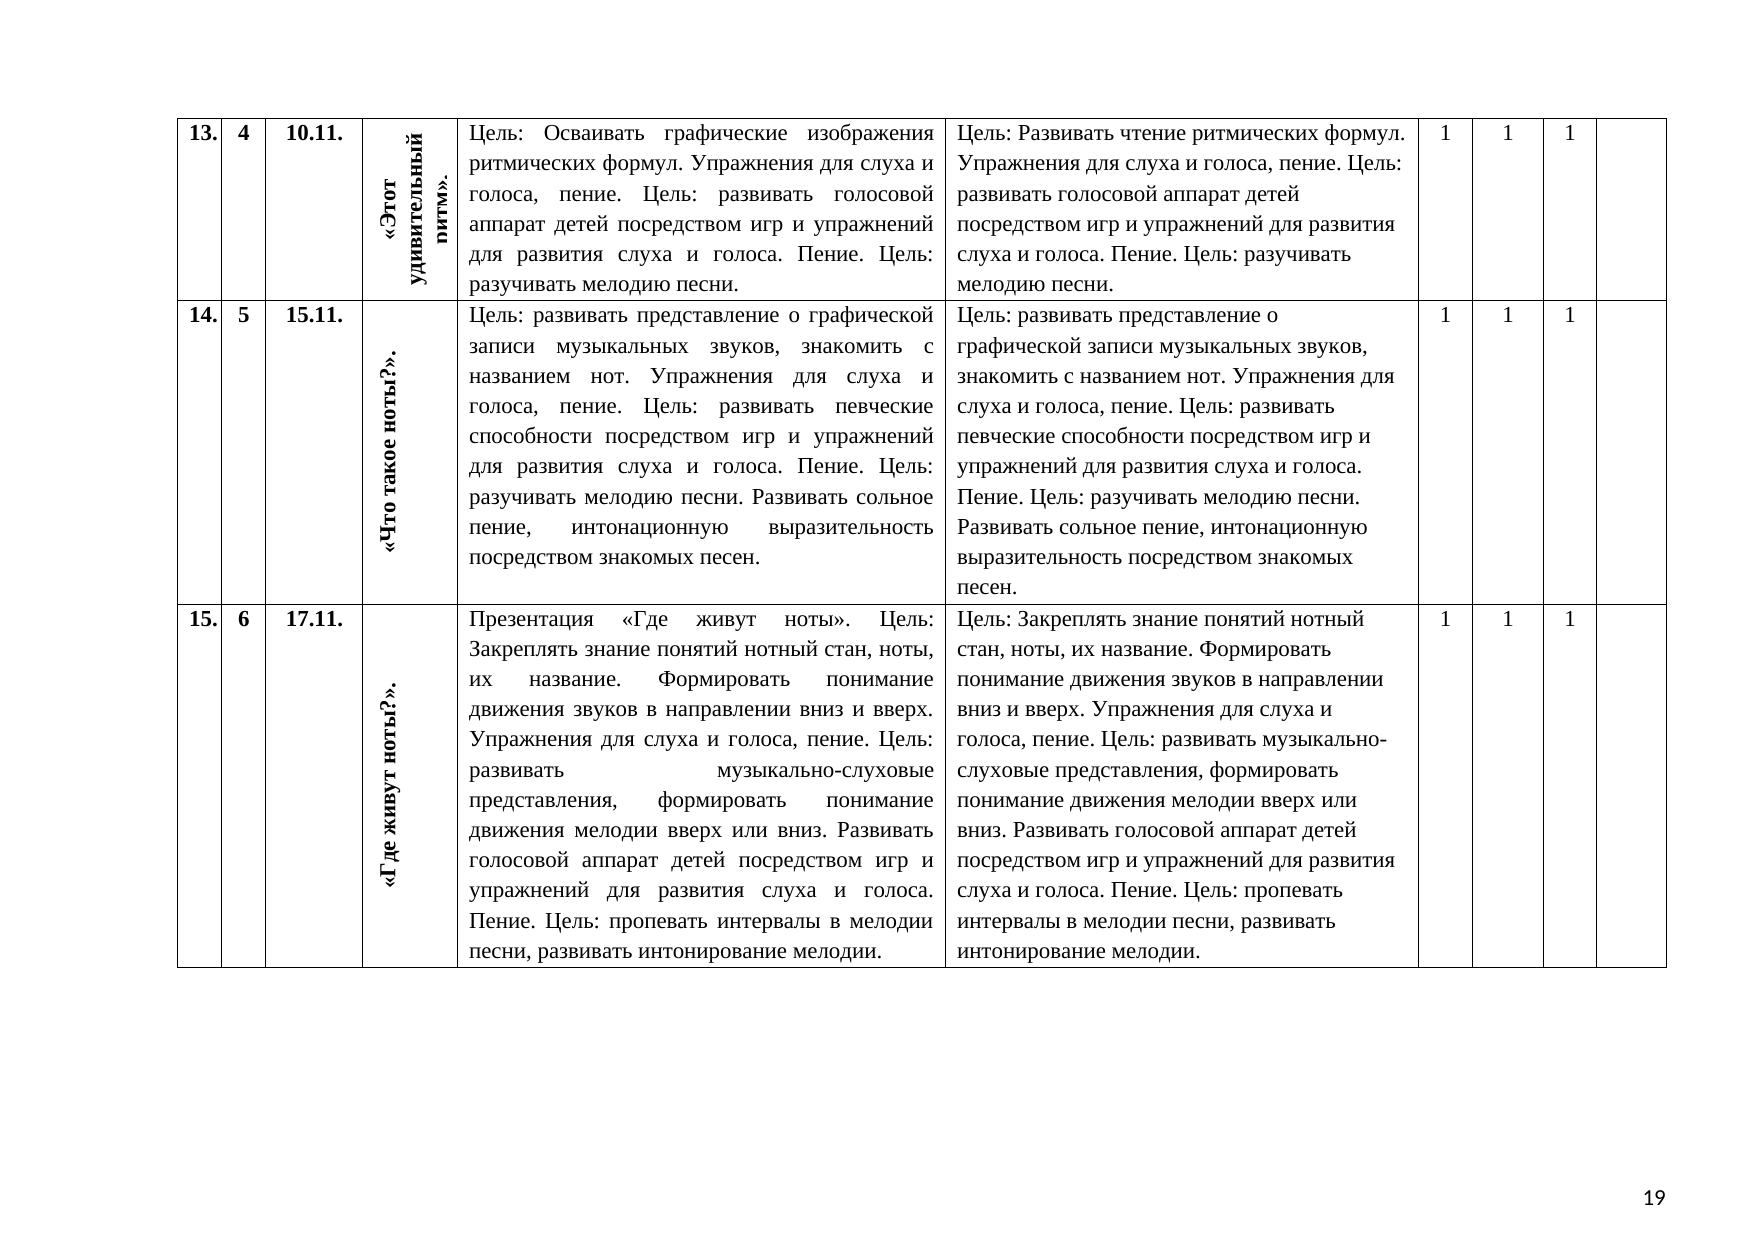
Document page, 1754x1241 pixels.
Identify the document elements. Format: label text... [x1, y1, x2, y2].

table_cell [178, 119, 221, 300]
table_cell Цель: развивать представление о графической записи музыкальных звуков, знакомить с названием нот. Упражнения для слуха и голоса, пение. Цель: развивать певческие способности посредством игр и упражнений для развития слуха и голоса. Пение. Цель: разучивать мелодию песни. Развивать сольное пение, интонационную выразительность посредством знакомых песен. [458, 301, 945, 603]
table_cell Цель: Развивать чтение ритмических формул. Упражнения для слуха и голоса, пение. Цель: развивать голосовой аппарат детей посредством игр и упражнений для развития слуха и голоса. Пение. Цель: разучивать мелодию песни. [946, 119, 1418, 300]
table_cell 17.11. [266, 605, 362, 967]
table_cell 5 [222, 301, 265, 603]
table_cell 1 [1473, 119, 1543, 300]
table_cell 6 [222, 605, 265, 967]
table_cell Цель: Закреплять знание понятий нотный стан, ноты, их название. Формировать понимание движения звуков в направлении вниз и вверх. Упражнения для слуха и голоса, пение. Цель: развивать музыкально-слуховые представления, формировать понимание движения мелодии вверх или вниз. Развивать голосовой аппарат детей посредством игр и упражнений для развития слуха и голоса. Пение. Цель: пропевать интервалы в мелодии песни, развивать интонирование мелодии. [946, 605, 1418, 967]
table_cell Презентация «Где живут ноты». Цель: Закреплять знание понятий нотный стан, ноты, их название. Формировать понимание движения звуков в направлении вниз и вверх. Упражнения для слуха и голоса, пение. Цель: развивать музыкально-слуховые представления, формировать понимание движения мелодии вверх или вниз. Развивать голосовой аппарат детей посредством игр и упражнений для развития слуха и голоса. Пение. Цель: пропевать интервалы в мелодии песни, развивать интонирование мелодии. [458, 605, 945, 967]
table_cell [1597, 605, 1666, 967]
table_cell 1 [1544, 301, 1596, 603]
table_cell 1 [1419, 301, 1472, 603]
table_cell [1597, 301, 1666, 603]
table_cell 10.11. [266, 119, 362, 300]
table_cell 1 [1544, 605, 1596, 967]
table_cell 4 [222, 119, 265, 300]
table_cell [178, 301, 221, 603]
table_cell 1 [1473, 301, 1543, 603]
table_cell 1 [1473, 605, 1543, 967]
table_cell «Этот удивительный ритм». [363, 119, 457, 300]
table_cell [1597, 119, 1666, 300]
table_cell [178, 605, 221, 967]
table_cell «Где живут ноты?». [363, 605, 457, 967]
table_cell 1 [1419, 119, 1472, 300]
table_cell Цель: Осваивать графические изображения ритмических формул. Упражнения для слуха и голоса, пение. Цель: развивать голосовой аппарат детей посредством игр и упражнений для развития слуха и голоса. Пение. Цель: разучивать мелодию песни. [458, 119, 945, 300]
table_cell 1 [1419, 605, 1472, 967]
table_cell 1 [1544, 119, 1596, 300]
table_cell 15.11. [266, 301, 362, 603]
table_cell «Что такое ноты?». [363, 301, 457, 603]
table_cell Цель: развивать представление о графической записи музыкальных звуков, знакомить с названием нот. Упражнения для слуха и голоса, пение. Цель: развивать певческие способности посредством игр и упражнений для развития слуха и голоса. Пение. Цель: разучивать мелодию песни. Развивать сольное пение, интонационную выразительность посредством знакомых песен. [946, 301, 1418, 603]
